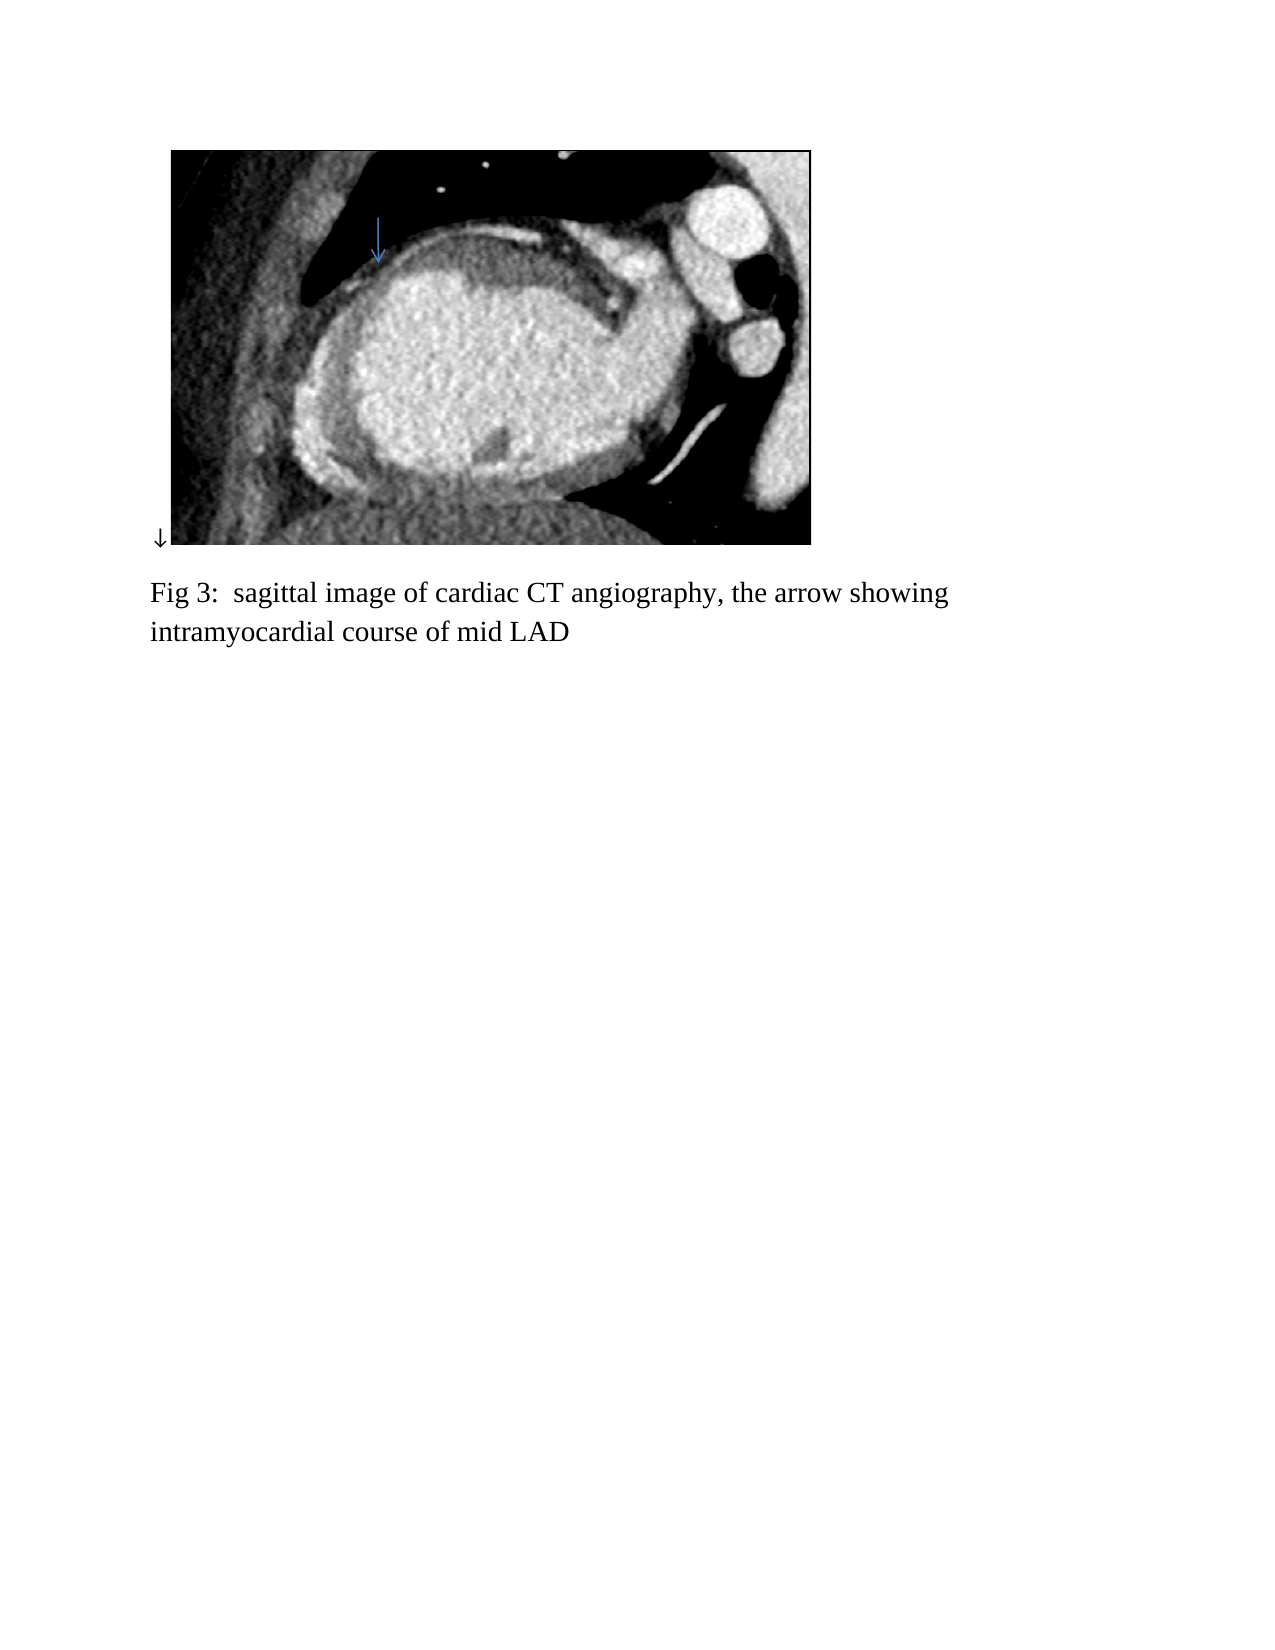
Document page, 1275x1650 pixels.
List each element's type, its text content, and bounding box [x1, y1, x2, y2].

picture [170, 150, 812, 545]
text Fig 3: sagittal image of cardiac CT angiography, the arrow showing intramyocardial course of mid LAD [150, 575, 1125, 647]
